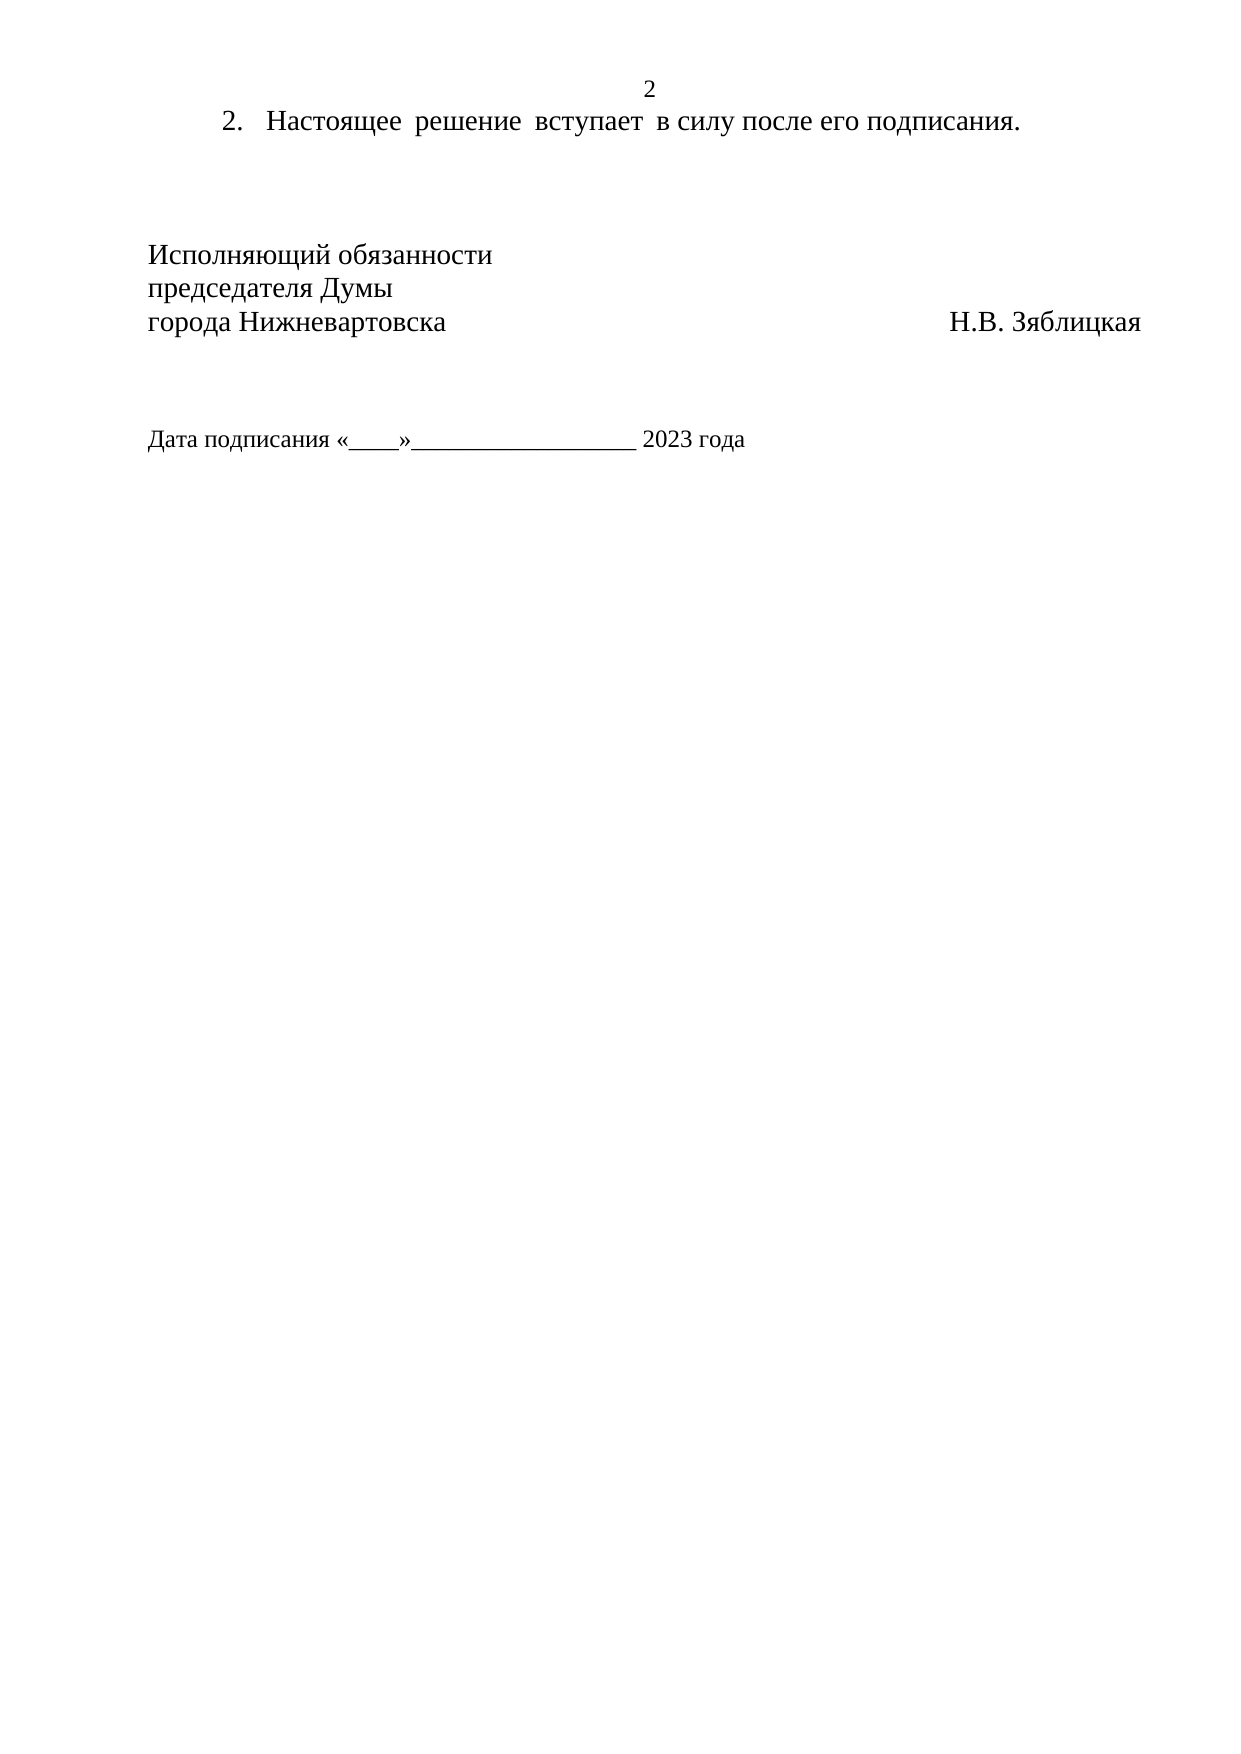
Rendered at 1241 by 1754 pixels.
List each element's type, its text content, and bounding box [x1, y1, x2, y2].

text председателя Думы [148, 270, 1152, 304]
list Настоящее решение вступает в силу после его подписания. [148, 103, 1152, 136]
text города Нижневартовска Н.В. Зяблицкая [148, 304, 1152, 337]
text Дата подписания «____»__________________ 2023 года [148, 424, 1152, 452]
text Исполняющий обязанности [148, 237, 1152, 270]
